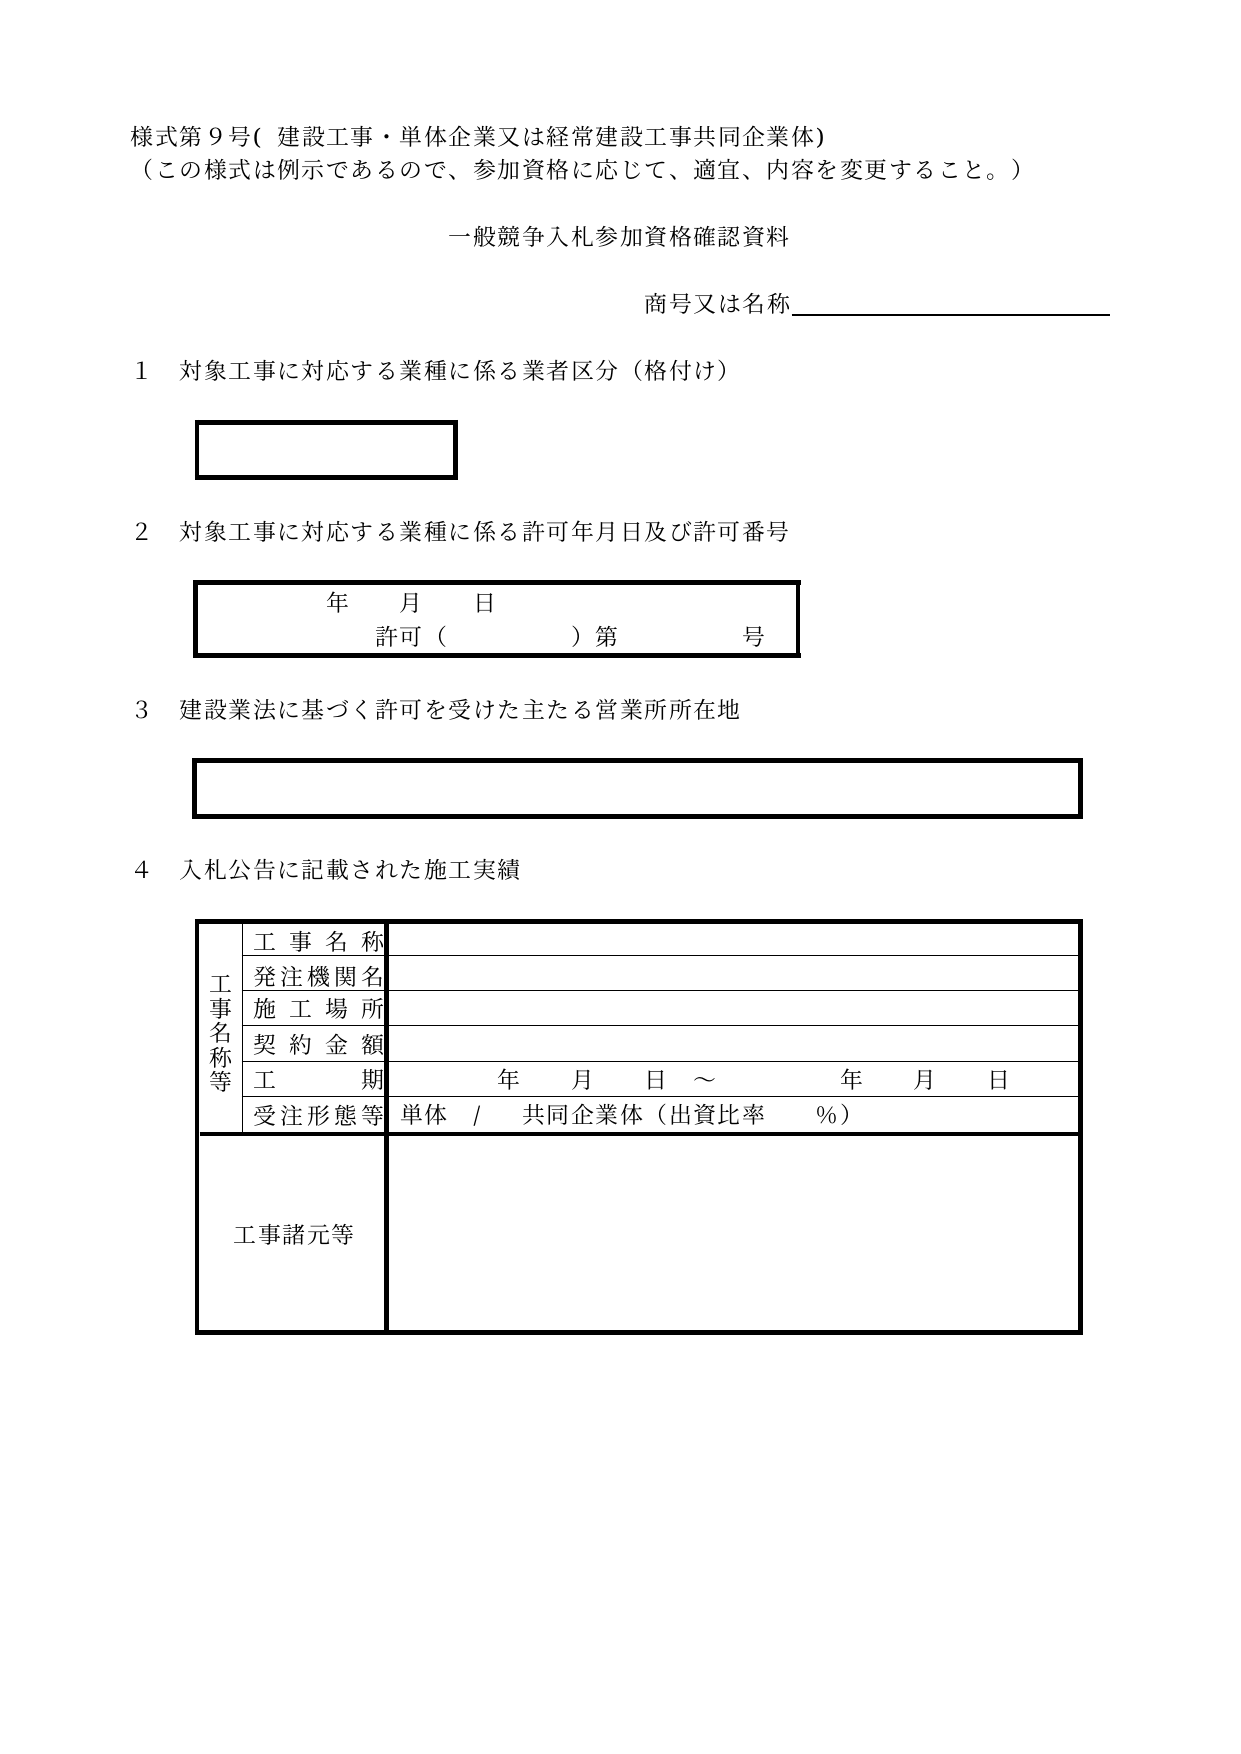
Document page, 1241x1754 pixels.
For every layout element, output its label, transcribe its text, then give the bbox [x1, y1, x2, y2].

text ４ 入札公告に記載された施工実績 [131, 852, 1110, 886]
table_cell 受注形態等 [243, 1097, 384, 1132]
table_header 年 月 日 許可（ ）第 号 [198, 585, 796, 653]
table_header [199, 425, 453, 475]
text 様式第９号(建設工事・単体企業又は経常建設工事共同企業体) [131, 119, 1110, 152]
table_cell 発注機関名 [243, 956, 384, 990]
table_header 工事名称 [243, 924, 384, 954]
table_cell [389, 1136, 1078, 1330]
text ３ 建設業法に基づく許可を受けた主たる営業所所在地 [131, 691, 1110, 725]
table_cell 契約金額 [243, 1026, 384, 1061]
table_cell [389, 1026, 1078, 1061]
table_cell 工期 [243, 1062, 384, 1096]
text １ 対象工事に対応する業種に係る業者区分（格付け） [131, 353, 1110, 386]
table_header 工事名称等 [199, 924, 242, 1132]
text 商号又は名称 [621, 286, 1110, 319]
table_cell 年 月 日 ～ 年 月 日 [389, 1062, 1078, 1096]
table_cell 単体 / 共同企業体（出資比率 ％） [389, 1097, 1078, 1132]
text 一般競争入札参加資格確認資料 [131, 219, 1110, 252]
table_cell [389, 956, 1078, 990]
table_cell 工事諸元等 [199, 1133, 384, 1330]
text ２ 対象工事に対応する業種に係る許可年月日及び許可番号 [131, 513, 1110, 547]
table_header [197, 763, 1078, 814]
text （この様式は例示であるので、参加資格に応じて、適宜、内容を変更すること。） [131, 152, 1110, 186]
table_cell [389, 991, 1078, 1025]
table_header [389, 924, 1078, 954]
table_cell 施工場所 [243, 991, 384, 1025]
